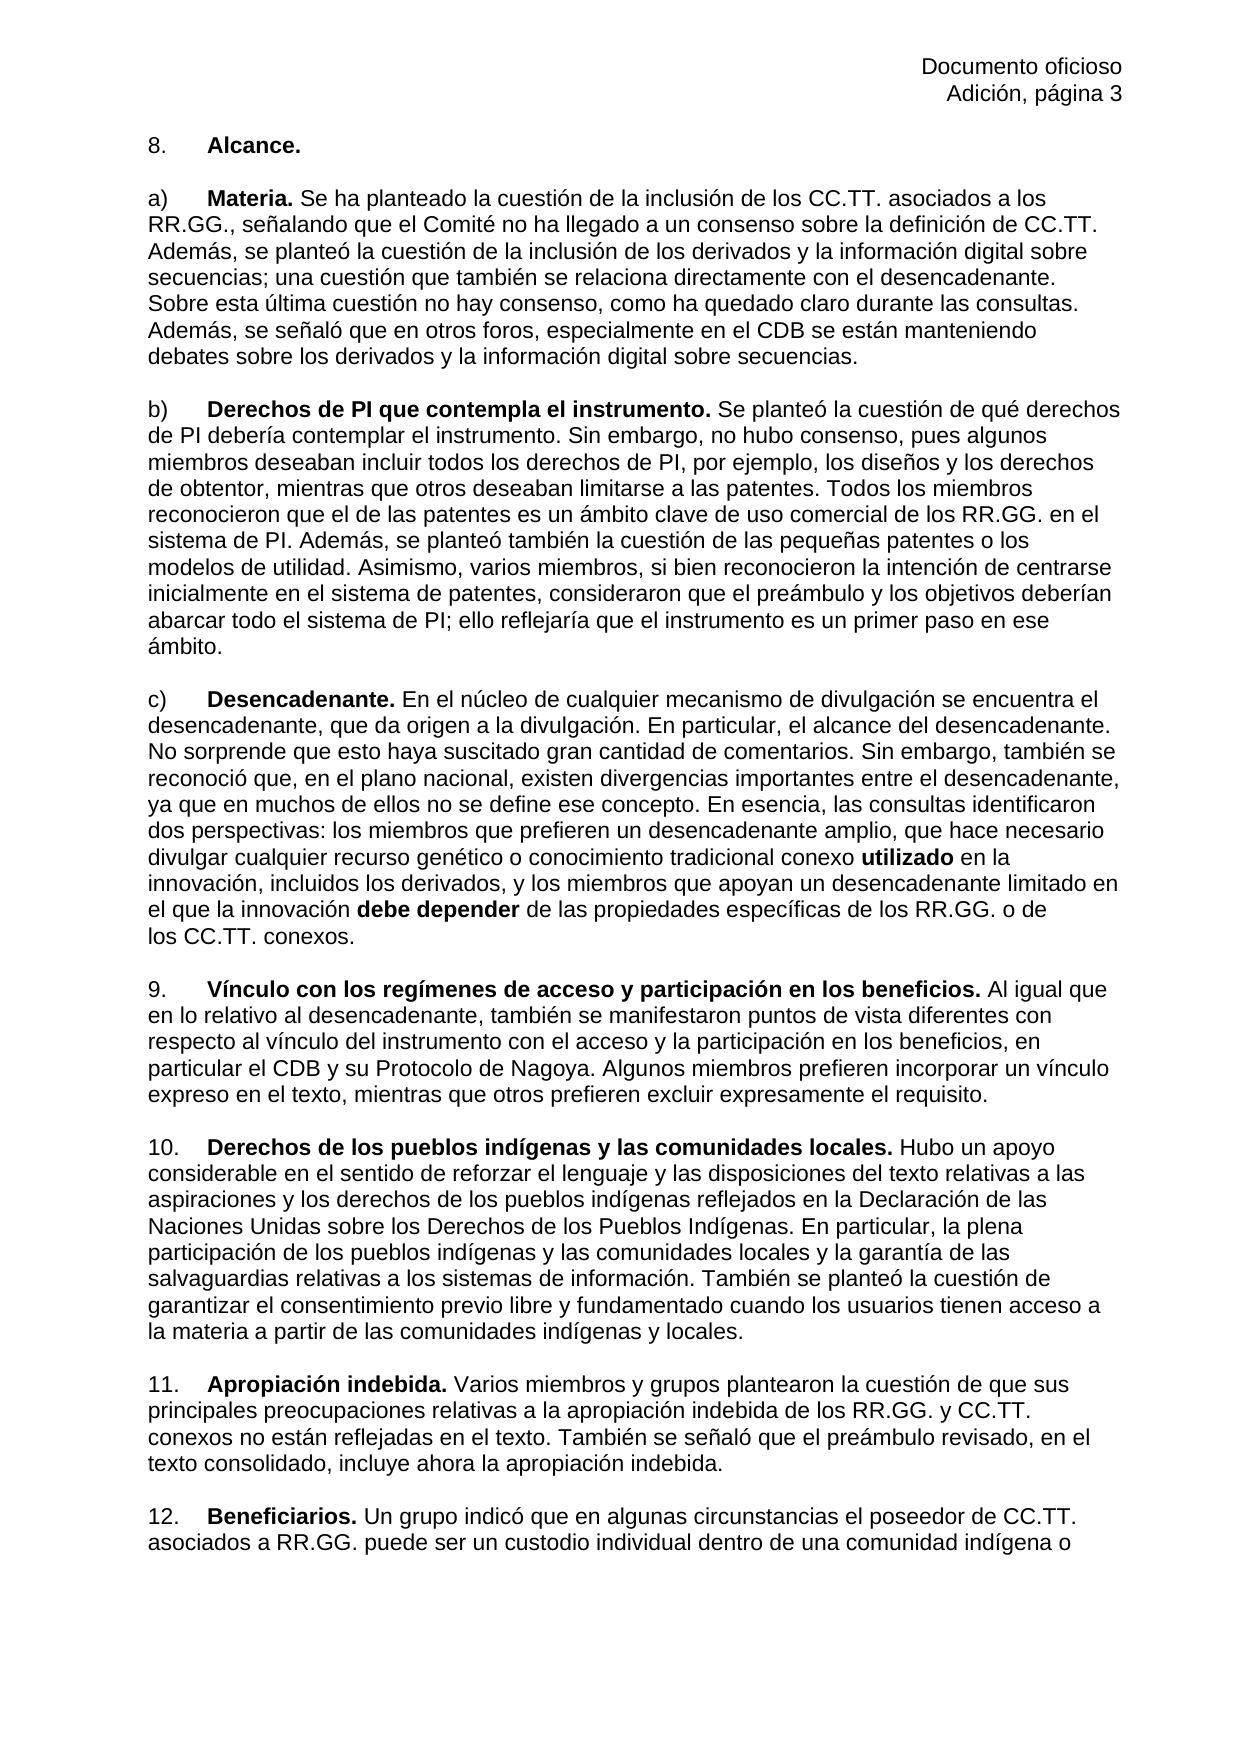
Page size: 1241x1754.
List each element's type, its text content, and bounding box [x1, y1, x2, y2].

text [148, 1503, 1122, 1555]
text 11. Apropiación indebida. Varios miembros y grupos plantearon la cuestión de que sus principales preocupaciones relativas a la apropiación indebida de los RR.GG. y CC.TT. conexos no están reflejadas en el texto. También se señaló que el preámbulo revisado, en el texto consolidado, incluye ahora la apropiación indebida. [148, 1371, 1122, 1476]
text a) Materia. Se ha planteado la cuestión de la inclusión de los CC.TT. asociados a los RR.GG., señalando que el Comité no ha llegado a un consenso sobre la definición de CC.TT. Además, se planteó la cuestión de la inclusión de los derivados y la información digital sobre secuencias; una cuestión que también se relaciona directamente con el desencadenante. Sobre esta última cuestión no hay consenso, como ha quedado claro durante las consultas. Además, se señaló que en otros foros, especialmente en el CDB se están manteniendo debates sobre los derivados y la información digital sobre secuencias. [148, 185, 1122, 369]
text 8. Alcance. [148, 132, 1122, 158]
text c) Desencadenante. En el núcleo de cualquier mecanismo de divulgación se encuentra el desencadenante, que da origen a la divulgación. En particular, el alcance del desencadenante. No sorprende que esto haya suscitado gran cantidad de comentarios. Sin embargo, también se reconoció que, en el plano nacional, existen divergencias importantes entre el desencadenante, ya que en muchos de ellos no se define ese concepto. En esencia, las consultas identificaron dos perspectivas: los miembros que prefieren un desencadenante amplio, que hace necesario divulgar cualquier recurso genético o conocimiento tradicional conexo utilizado en la innovación, incluidos los derivados, y los miembros que apoyan un desencadenante limitado en el que la innovación debe depender de las propiedades específicas de los RR.GG. o de los CC.TT. conexos. [148, 686, 1122, 949]
text 10. Derechos de los pueblos indígenas y las comunidades locales. Hubo un apoyo considerable en el sentido de reforzar el lenguaje y las disposiciones del texto relativas a las aspiraciones y los derechos de los pueblos indígenas reflejados en la Declaración de las Naciones Unidas sobre los Derechos de los Pueblos Indígenas. En particular, la plena participación de los pueblos indígenas y las comunidades locales y la garantía de las salvaguardias relativas a los sistemas de información. También se planteó la cuestión de garantizar el consentimiento previo libre y fundamentado cuando los usuarios tienen acceso a la materia a partir de las comunidades indígenas y locales. [148, 1134, 1122, 1344]
text b) Derechos de PI que contempla el instrumento. Se planteó la cuestión de qué derechos de PI debería contemplar el instrumento. Sin embargo, no hubo consenso, pues algunos miembros deseaban incluir todos los derechos de PI, por ejemplo, los diseños y los derechos de obtentor, mientras que otros deseaban limitarse a las patentes. Todos los miembros reconocieron que el de las patentes es un ámbito clave de uso comercial de los RR.GG. en el sistema de PI. Además, se planteó también la cuestión de las pequeñas patentes o los modelos de utilidad. Asimismo, varios miembros, si bien reconocieron la intención de centrarse inicialmente en el sistema de patentes, consideraron que el preámbulo y los objetivos deberían abarcar todo el sistema de PI; ello reflejaría que el instrumento es un primer paso en ese ámbito. [148, 396, 1122, 659]
text 9. Vínculo con los regímenes de acceso y participación en los beneficios. Al igual que en lo relativo al desencadenante, también se manifestaron puntos de vista diferentes con respecto al vínculo del instrumento con el acceso y la participación en los beneficios, en particular el CDB y su Protocolo de Nagoya. Algunos miembros prefieren incorporar un vínculo expreso en el texto, mientras que otros prefieren excluir expresamente el requisito. [148, 976, 1122, 1107]
